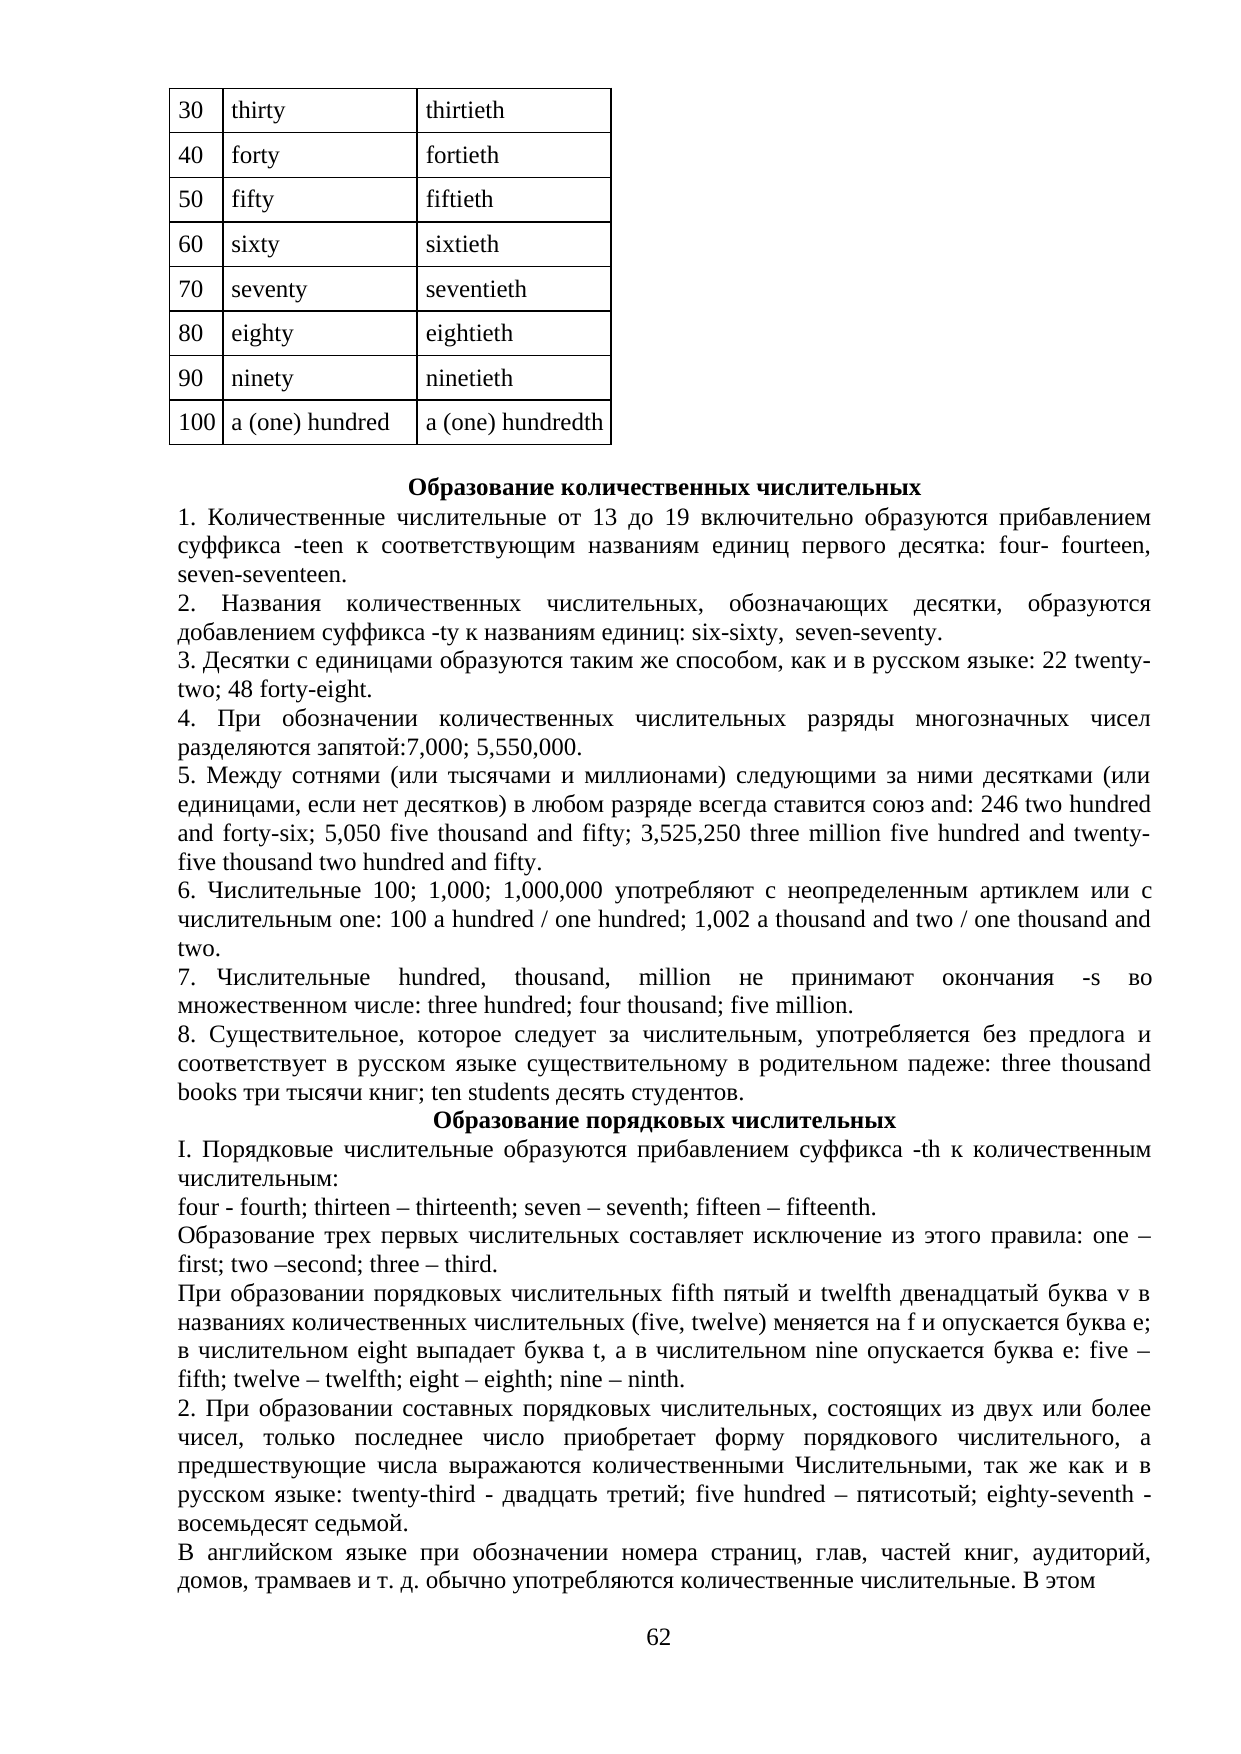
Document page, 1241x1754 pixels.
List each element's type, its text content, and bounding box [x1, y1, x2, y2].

list Между сотнями (или тысячами и миллионами) следующими за ними десятками (или единицами, если нет десятков) в любом разряде всегда ставится союз and: 246 two hundred and forty-six; 5,050 five thousand and fifty; 3,525,250 three million five hundred and twenty- five thousand two hundred and fifty. [177, 760, 1152, 875]
text Образование трех первых числительных составляет исключение из этого правила: one – first; two –second; three – third. [177, 1220, 1152, 1278]
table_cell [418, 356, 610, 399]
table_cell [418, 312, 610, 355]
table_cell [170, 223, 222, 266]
text При образовании порядковых числительных fifth пятый и twelfth двенадцатый буква v в названиях количественных числительных (five, twelve) меняется на f и опускается буква е; в числительном eight выпадает буква t, а в числительном nine опускается буква е: five – fifth; twelve – twelfth; eight – eighth; nine – ninth. [177, 1278, 1152, 1393]
list Названия количественных числительных, обозначающих десятки, образуются добавлением суффикса -ty к названиям единиц: six-sixty, seven-seventy. [177, 588, 1152, 645]
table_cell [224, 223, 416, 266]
list Числительные hundred, thousand, million не принимают окончания -s во множественном числе: three hundred; four thousand; five million. [177, 962, 1152, 1019]
list Количественные числительные от 13 до 19 включительно образуются прибавлением суффикса -teen к соответствующим названиям единиц первого десятка: four- fourteen, seven-seventeen. [177, 502, 1152, 588]
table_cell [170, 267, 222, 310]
text four - fourth; thirteen – thirteenth; seven – seventh; fifteen – fifteenth. [177, 1192, 1215, 1220]
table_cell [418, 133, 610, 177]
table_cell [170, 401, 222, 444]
list Порядковые числительные образуются прибавлением суффикса -th к количественным числительным: [177, 1134, 1152, 1192]
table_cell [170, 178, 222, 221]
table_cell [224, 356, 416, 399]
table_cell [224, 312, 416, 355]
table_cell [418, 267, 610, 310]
list Десятки с единицами образуются таким же способом, как и в русском языке: 22 twenty- two; 48 forty-eight. [177, 645, 1152, 703]
subtitle Образование порядковых числительных [433, 1106, 1215, 1134]
list Числительные 100; 1,000; 1,000,000 употребляют с неопределенным артиклем или с числительным оne: 100 a hundred / one hundred; 1,002 a thousand and two / one thousand and two. [177, 875, 1153, 962]
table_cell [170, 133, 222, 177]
text 2. При образовании составных порядковых числительных, состоящих из двух или более чисел, только последнее число приобретает форму порядкового числительного, а предшествующие числа выражаются количественными Числительными, так же как и в русском языке: twenty-third - двадцать третий; five hundred – пятисотый; eighty-seventh - восемьдесят седьмой. [177, 1393, 1152, 1537]
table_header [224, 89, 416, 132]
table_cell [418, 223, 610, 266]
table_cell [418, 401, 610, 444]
list При обозначении количественных числительных разряды многозначных чисел разделяются запятой:7,000; 5,550,000. [177, 703, 1152, 760]
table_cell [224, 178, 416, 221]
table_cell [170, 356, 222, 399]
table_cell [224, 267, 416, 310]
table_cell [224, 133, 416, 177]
subtitle Образование количественных числительных [408, 473, 1215, 502]
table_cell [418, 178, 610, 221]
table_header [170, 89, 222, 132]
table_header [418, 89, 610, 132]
text В английском языке при обозначении номера страниц, глав, частей книг, аудиторий, домов, трамваев и т. д. обычно употребляются количественные числительные. В этом [177, 1537, 1152, 1594]
list Существительное, которое следует за числительным, употребляется без предлога и соответствует в русском языке существительному в родительном падеже: three thousand books три тысячи книг; ten students десять студентов. [177, 1019, 1152, 1105]
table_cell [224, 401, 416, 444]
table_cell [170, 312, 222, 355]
